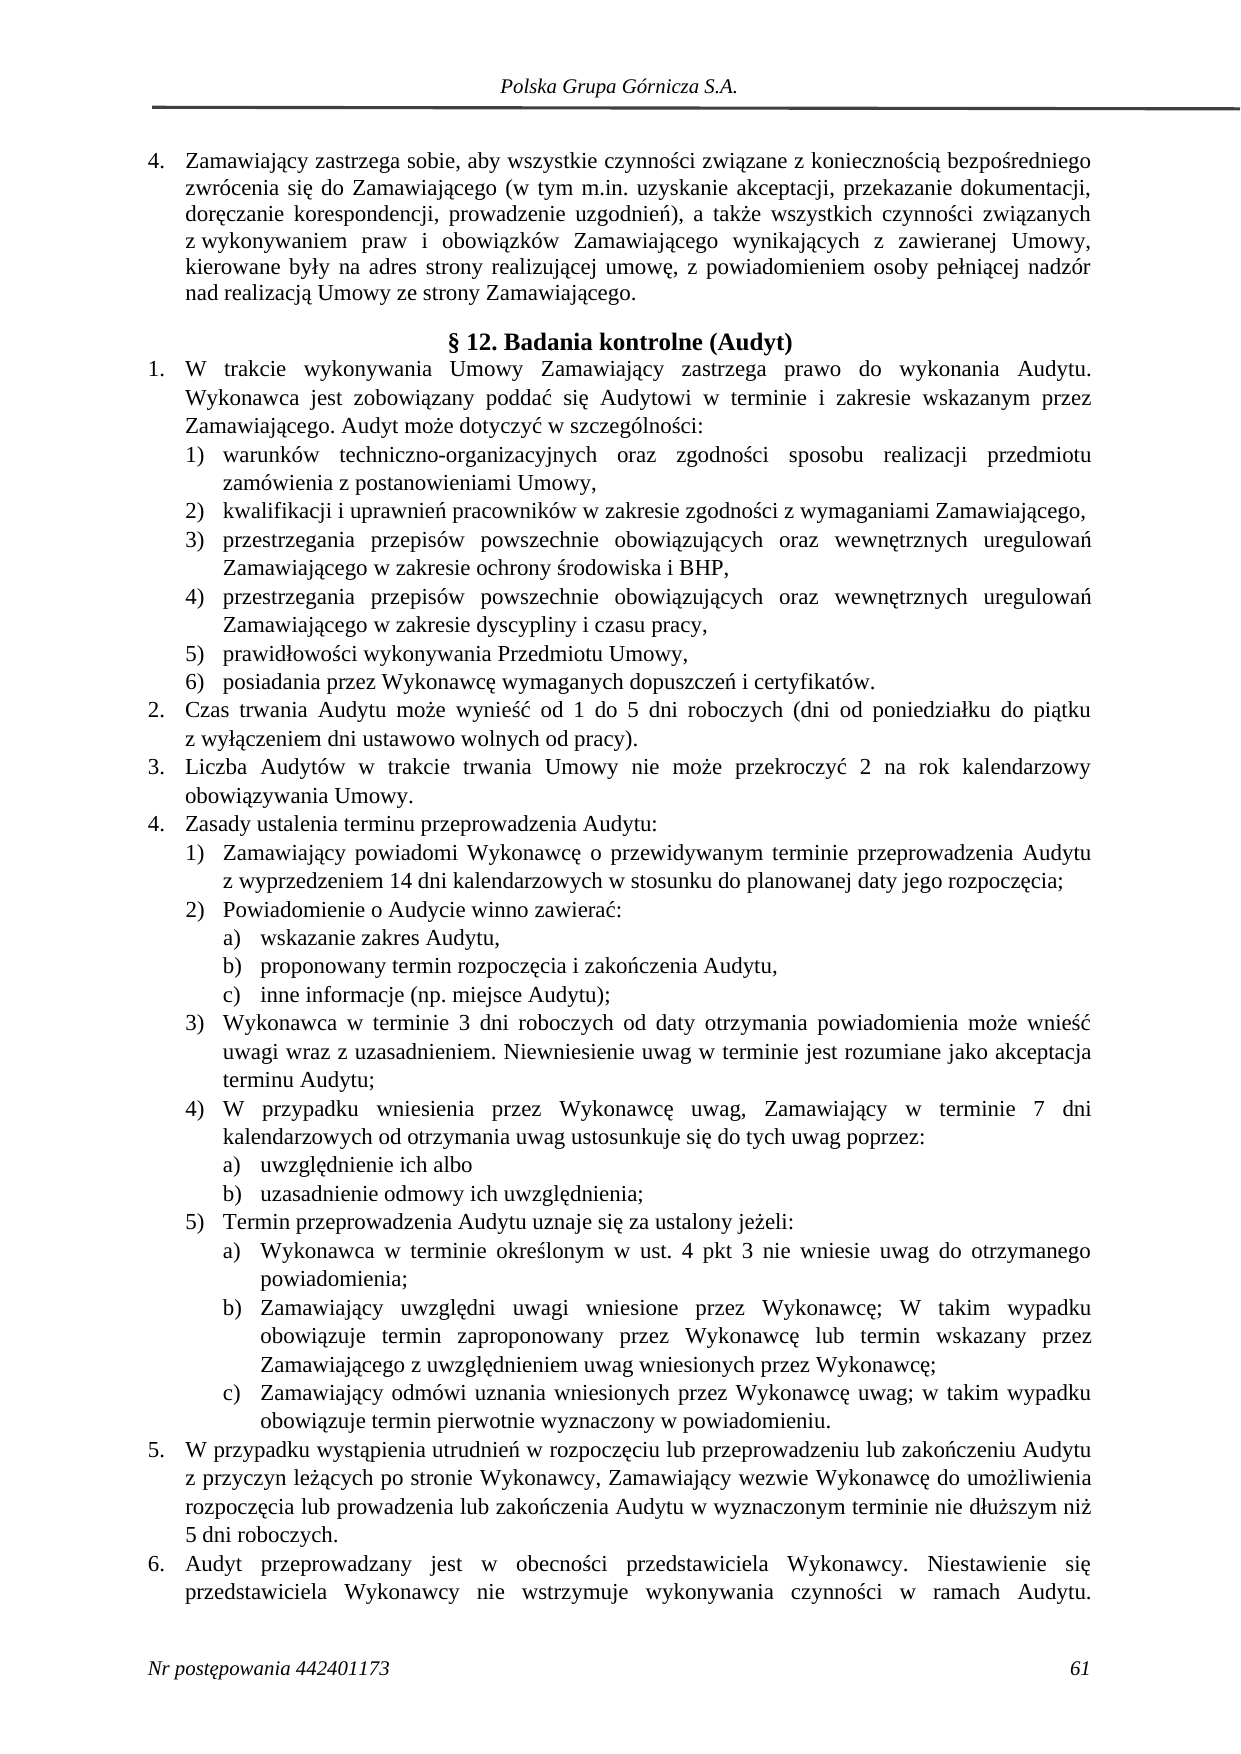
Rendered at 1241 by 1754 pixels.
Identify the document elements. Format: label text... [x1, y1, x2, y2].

list proponowany termin rozpoczęcia i zakończenia Audytu, [223, 952, 1093, 979]
list przestrzegania przepisów powszechnie obowiązujących oraz wewnętrznych uregulowań Zamawiającego w zakresie dyscypliny i czasu pracy, [185, 583, 1093, 638]
list W przypadku wystąpienia utrudnień w rozpoczęciu lub przeprowadzeniu lub zakończeniu Audytu z przyczyn leżących po stronie Wykonawcy, Zamawiający wezwie Wykonawcę do umożliwienia rozpoczęcia lub prowadzenia lub zakończenia Audytu w wyznaczonym terminie nie dłuższym niż 5 dni roboczych. [148, 1436, 1093, 1548]
list Liczba Audytów w trakcie trwania Umowy nie może przekroczyć 2 na rok kalendarzowy obowiązywania Umowy. [148, 753, 1093, 808]
list Zamawiający uwzględni uwagi wniesione przez Wykonawcę; W takim wypadku obowiązuje termin zaproponowany przez Wykonawcę lub termin wskazany przez Zamawiającego z uwzględnieniem uwag wniesionych przez Wykonawcę; [223, 1294, 1093, 1377]
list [148, 1550, 1093, 1604]
list uzasadnienie odmowy ich uwzględnienia; [223, 1180, 1093, 1206]
list warunków techniczno-organizacyjnych oraz zgodności sposobu realizacji przedmiotu zamówienia z postanowieniami Umowy, [185, 441, 1093, 495]
list prawidłowości wykonywania Przedmiotu Umowy, [185, 640, 1093, 666]
list Wykonawca w terminie określonym w ust. 4 pkt 3 nie wniesie uwag do otrzymanego powiadomienia; [223, 1237, 1093, 1292]
list uwzględnienie ich albo [223, 1152, 1093, 1178]
list Termin przeprowadzenia Audytu uznaje się za ustalony jeżeli: [185, 1208, 1093, 1235]
list kwalifikacji i uprawnień pracowników w zakresie zgodności z wymaganiami Zamawiającego, [185, 497, 1093, 524]
subtitle § 12. Badania kontrolne (Audyt) [148, 327, 1093, 355]
list Zamawiający powiadomi Wykonawcę o przewidywanym terminie przeprowadzenia Audytu z wyprzedzeniem 14 dni kalendarzowych w stosunku do planowanej daty jego rozpoczęcia; [185, 839, 1093, 893]
list Zasady ustalenia terminu przeprowadzenia Audytu: [148, 810, 1093, 837]
list Zamawiający odmówi uznania wniesionych przez Wykonawcę uwag; w takim wypadku obowiązuje termin pierwotnie wyznaczony w powiadomieniu. [223, 1379, 1093, 1434]
list W trakcie wykonywania Umowy Zamawiający zastrzega prawo do wykonania Audytu. Wykonawca jest zobowiązany poddać się Audytowi w terminie i zakresie wskazanym przez Zamawiającego. Audyt może dotyczyć w szczególności: [148, 355, 1093, 438]
list inne informacje (np. miejsce Audytu); [223, 981, 1093, 1007]
list W przypadku wniesienia przez Wykonawcę uwag, Zamawiający w terminie 7 dni kalendarzowych od otrzymania uwag ustosunkuje się do tych uwag poprzez: [185, 1095, 1093, 1149]
list Powiadomienie o Audycie winno zawierać: [185, 896, 1093, 922]
list Czas trwania Audytu może wynieść od 1 do 5 dni roboczych (dni od poniedziałku do piątku z wyłączeniem dni ustawowo wolnych od pracy). [148, 697, 1093, 751]
list wskazanie zakres Audytu, [223, 924, 1093, 950]
list Zamawiający zastrzega sobie, aby wszystkie czynności związane z koniecznością bezpośredniego zwrócenia się do Zamawiającego (w tym m.in. uzyskanie akceptacji, przekazanie dokumentacji, doręczanie korespondencji, prowadzenie uzgodnień), a także wszystkich czynności związanych z wykonywaniem praw i obowiązków Zamawiającego wynikających z zawieranej Umowy, kierowane były na adres strony realizującej umowę, z powiadomieniem osoby pełniącej nadzór nad realizacją Umowy ze strony Zamawiającego. [148, 148, 1093, 306]
list posiadania przez Wykonawcę wymaganych dopuszczeń i certyfikatów. [185, 668, 1093, 694]
list Wykonawca w terminie 3 dni roboczych od daty otrzymania powiadomienia może wnieść uwagi wraz z uzasadnieniem. Niewniesienie uwag w terminie jest rozumiane jako akceptacja terminu Audytu; [185, 1009, 1093, 1093]
list przestrzegania przepisów powszechnie obowiązujących oraz wewnętrznych uregulowań Zamawiającego w zakresie ochrony środowiska i BHP, [185, 526, 1093, 581]
